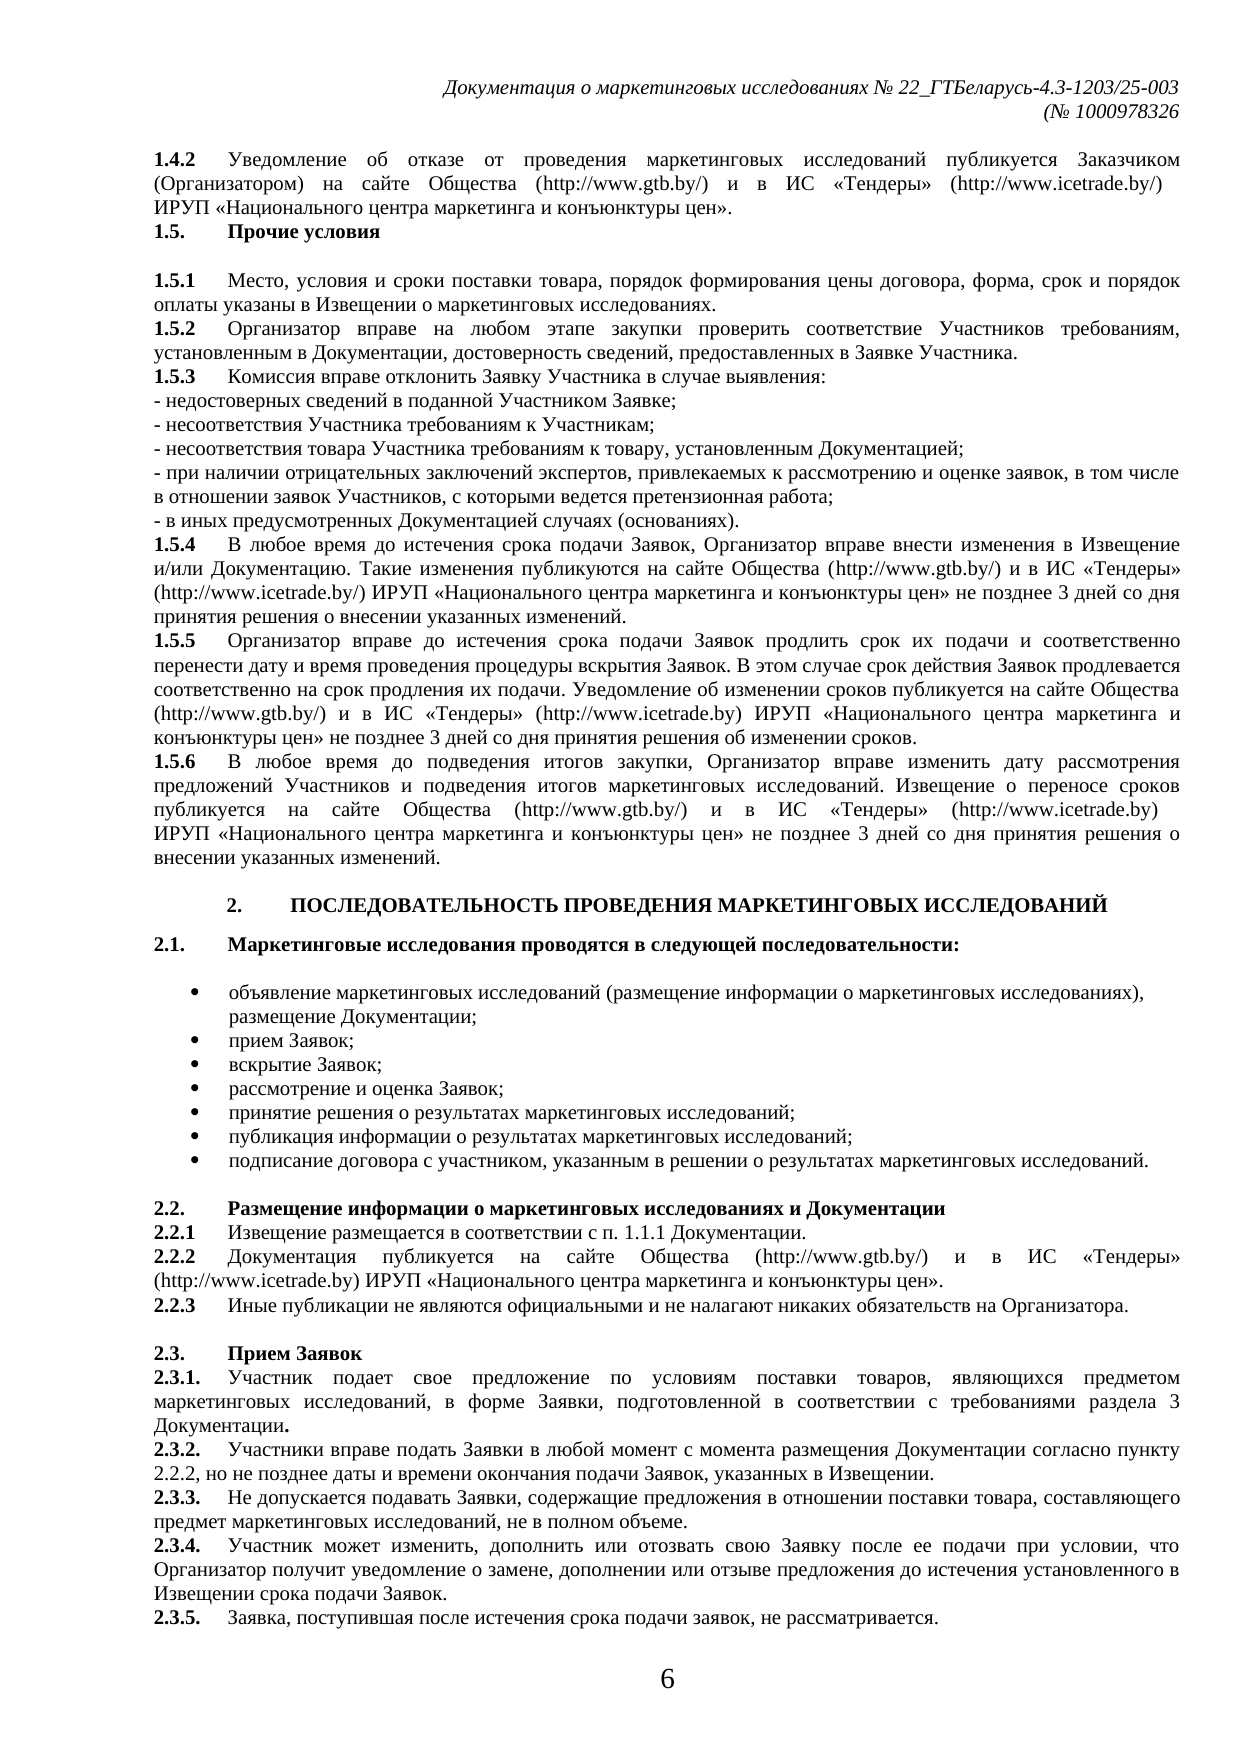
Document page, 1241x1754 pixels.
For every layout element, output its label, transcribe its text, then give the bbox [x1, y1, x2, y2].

list рассмотрение и оценка Заявок; [191, 1076, 1181, 1100]
list Организатор вправе на любом этапе закупки проверить соответствие Участников требованиям, установленным в Документации, достоверность сведений, предоставленных в Заявке Участника. [153, 316, 1181, 364]
list публикация информации о результатах маркетинговых исследований; [191, 1124, 1181, 1148]
list В любое время до подведения итогов закупки, Организатор вправе изменить дату рассмотрения предложений Участников и подведения итогов маркетинговых исследований. Извещение о переносе сроков публикуется на сайте Общества (http://www.gtb.by/) и в ИС «Тендеры» (http://www.icetrade.by) ИРУП «Национального центра маркетинга и конъюнктуры цен» не позднее 3 дней со дня принятия решения о внесении указанных изменений. [153, 749, 1181, 869]
list Участники вправе подать Заявки в любой момент с момента размещения Документации согласно пункту 2.2.2, но не позднее даты и времени окончания подачи Заявок, указанных в Извещении. [153, 1437, 1181, 1485]
list последовательность проведения маркетинговых исследований [153, 893, 1181, 917]
list прием Заявок; [191, 1028, 1181, 1052]
list Прием Заявок [153, 1341, 1181, 1365]
list Маркетинговые исследования проводятся в следующей последовательности: [153, 932, 1181, 956]
text - несоответствия товара Участника требованиям к товару, установленным Документацией; [153, 436, 1181, 460]
list Место, условия и сроки поставки товара, порядок формирования цены договора, форма, срок и порядок оплаты указаны в Извещении о маркетинговых исследованиях. [153, 267, 1181, 316]
text - в иных предусмотренных Документацией случаях (основаниях). [153, 508, 1181, 532]
list объявление маркетинговых исследований (размещение информации о маркетинговых исследованиях), размещение Документации; [191, 980, 1181, 1028]
list вскрытие Заявок; [191, 1052, 1181, 1076]
list Размещение информации о маркетинговых исследованиях и Документации [153, 1196, 1181, 1220]
list Прочие условия [153, 219, 1181, 243]
list Заявка, поступившая после истечения срока подачи заявок, не рассматривается. [153, 1605, 1181, 1629]
list В любое время до истечения срока подачи Заявок, Организатор вправе внести изменения в Извещение и/или Документацию. Такие изменения публикуются на сайте Общества (http://www.gtb.by/) и в ИС «Тендеры» (http://www.icetrade.by/) ИРУП «Национального центра маркетинга и конъюнктуры цен» не позднее 3 дней со дня принятия решения о внесении указанных изменений. [153, 532, 1181, 628]
list Участник подает свое предложение по условиям поставки товаров, являющихся предметом маркетинговых исследований, в форме Заявки, подготовленной в соответствии с требованиями раздела 3 Документации. [153, 1365, 1181, 1437]
list Организатор вправе до истечения срока подачи Заявок продлить срок их подачи и соответственно перенести дату и время проведения процедуры вскрытия Заявок. В этом случае срок действия Заявок продлевается соответственно на срок продления их подачи. Уведомление об изменении сроков публикуется на сайте Общества (http://www.gtb.by/) и в ИС «Тендеры» (http://www.icetrade.by) ИРУП «Национального центра маркетинга и конъюнктуры цен» не позднее 3 дней со дня принятия решения об изменении сроков. [153, 628, 1181, 749]
list Извещение размещается в соответствии с п. 1.1.1 Документации. [153, 1220, 1181, 1244]
list принятие решения о результатах маркетинговых исследований; [191, 1100, 1181, 1124]
text - при наличии отрицательных заключений экспертов, привлекаемых к рассмотрению и оценке заявок, в том числе в отношении заявок Участников, с которыми ведется претензионная работа; [153, 460, 1181, 508]
text - недостоверных сведений в поданной Участником Заявке; [153, 388, 1181, 412]
text - несоответствия Участника требованиям к Участникам; [153, 412, 1181, 436]
list подписание договора с участником, указанным в решении о результатах маркетинговых исследований. [191, 1148, 1181, 1172]
list Документация публикуется на сайте Общества (http://www.gtb.by/) и в ИС «Тендеры» (http://www.icetrade.by) ИРУП «Национального центра маркетинга и конъюнктуры цен». [153, 1244, 1181, 1292]
list Комиссия вправе отклонить Заявку Участника в случае выявления: [153, 364, 1181, 388]
list Иные публикации не являются официальными и не налагают никаких обязательств на Организатора. [153, 1292, 1181, 1317]
list Уведомление об отказе от проведения маркетинговых исследований публикуется Заказчиком (Организатором) на сайте Общества () и в ИС «Тендеры» (http://www.icetrade.by/) ИРУП «Национального центра маркетинга и конъюнктуры цен». [153, 147, 1181, 219]
list Не допускается подавать Заявки, содержащие предложения в отношении поставки товара, составляющего предмет маркетинговых исследований, не в полном объеме. [153, 1485, 1181, 1533]
list Участник может изменить, дополнить или отозвать свою Заявку после ее подачи при условии, что Организатор получит уведомление о замене, дополнении или отзыве предложения до истечения установленного в Извещении срока подачи Заявок. [153, 1533, 1181, 1605]
